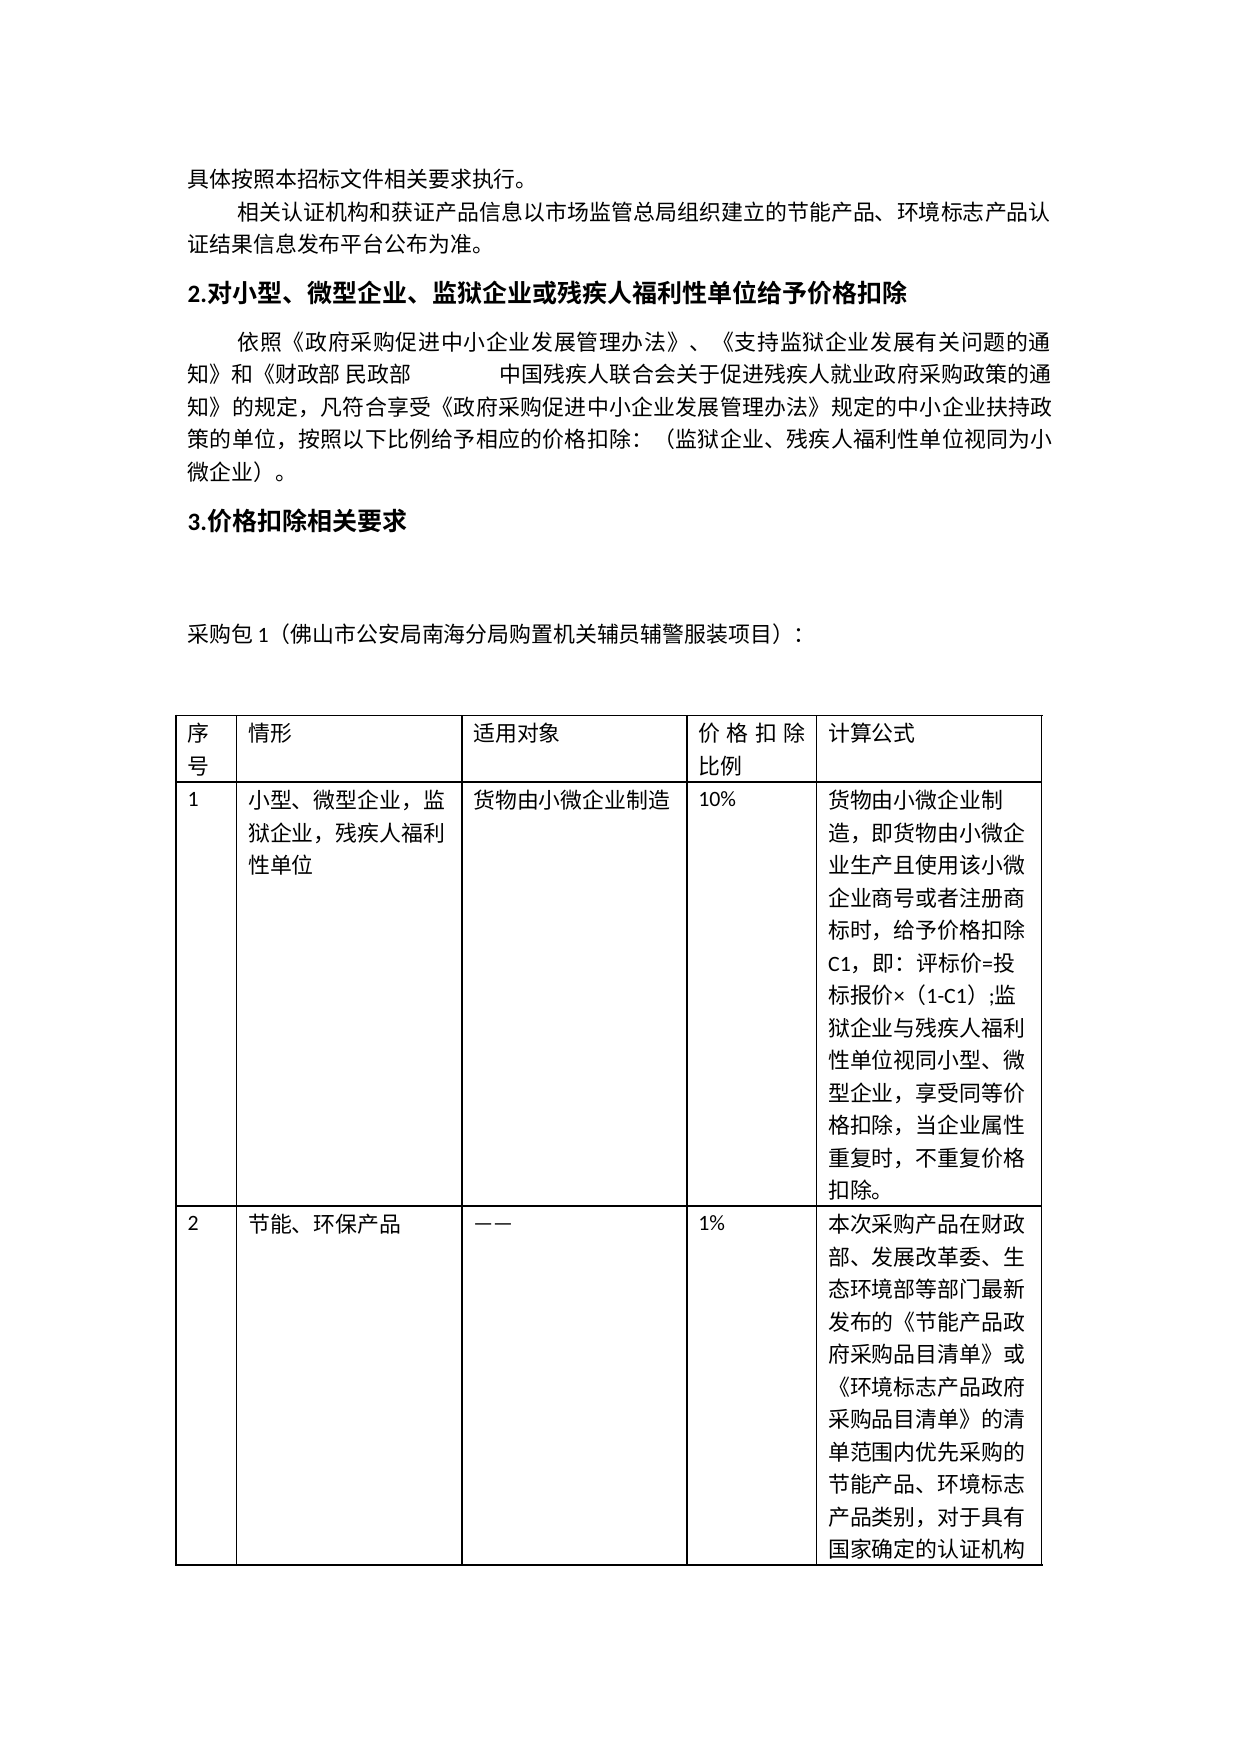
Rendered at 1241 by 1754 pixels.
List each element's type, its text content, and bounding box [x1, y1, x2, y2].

table_cell 货物由小微企业制造 [463, 783, 686, 1205]
table_cell 小型、微型企业，监狱企业，残疾人福利性单位 [237, 783, 461, 1205]
text 相关认证机构和获证产品信息以市场监管总局组织建立的节能产品、环境标志产品认证结果信息发布平台公布为准。 [187, 194, 1053, 259]
table_cell 2 [177, 1207, 236, 1564]
table_cell —— [463, 1207, 686, 1564]
table_header 价格扣除比例 [688, 716, 816, 781]
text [187, 162, 1053, 194]
text 依照《政府采购促进中小企业发展管理办法》、《支持监狱企业发展有关问题的通知》和《财政部 民政部 中国残疾人联合会关于促进残疾人就业政府采购政策的通知》的规定，凡符合享受《政府采购促进中小企业发展管理办法》规定的中小企业扶持政策的单位，按照以下比例给予相应的价格扣除：（监狱企业、残疾人福利性单位视同为小、微企业）。 [187, 324, 1053, 487]
table_header 情形 [237, 716, 461, 781]
text 2.对小型、微型企业、监狱企业或残疾人福利性单位给予价格扣除 [187, 259, 1053, 324]
table_cell 货物由小微企业制造，即货物由小微企业生产且使用该小微企业商号或者注册商标时，给予价格扣除C1，即：评标价=投标报价×（1-C1）;监狱企业与残疾人福利性单位视同小型、微型企业，享受同等价格扣除，当企业属性重复时，不重复价格扣除。 [817, 783, 1041, 1205]
table_header 计算公式 [817, 716, 1041, 781]
table_cell 节能、环保产品 [237, 1207, 461, 1564]
text 3.价格扣除相关要求 [187, 487, 1053, 552]
text 采购包1（佛山市公安局南海分局购置机关辅员辅警服装项目）： [187, 617, 1053, 649]
table_cell 1 [177, 783, 236, 1205]
table_cell 10% [688, 783, 816, 1205]
table_cell 1% [688, 1207, 816, 1564]
table_header 序号 [177, 716, 236, 781]
table_header 适用对象 [463, 716, 686, 781]
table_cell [817, 1207, 1041, 1564]
